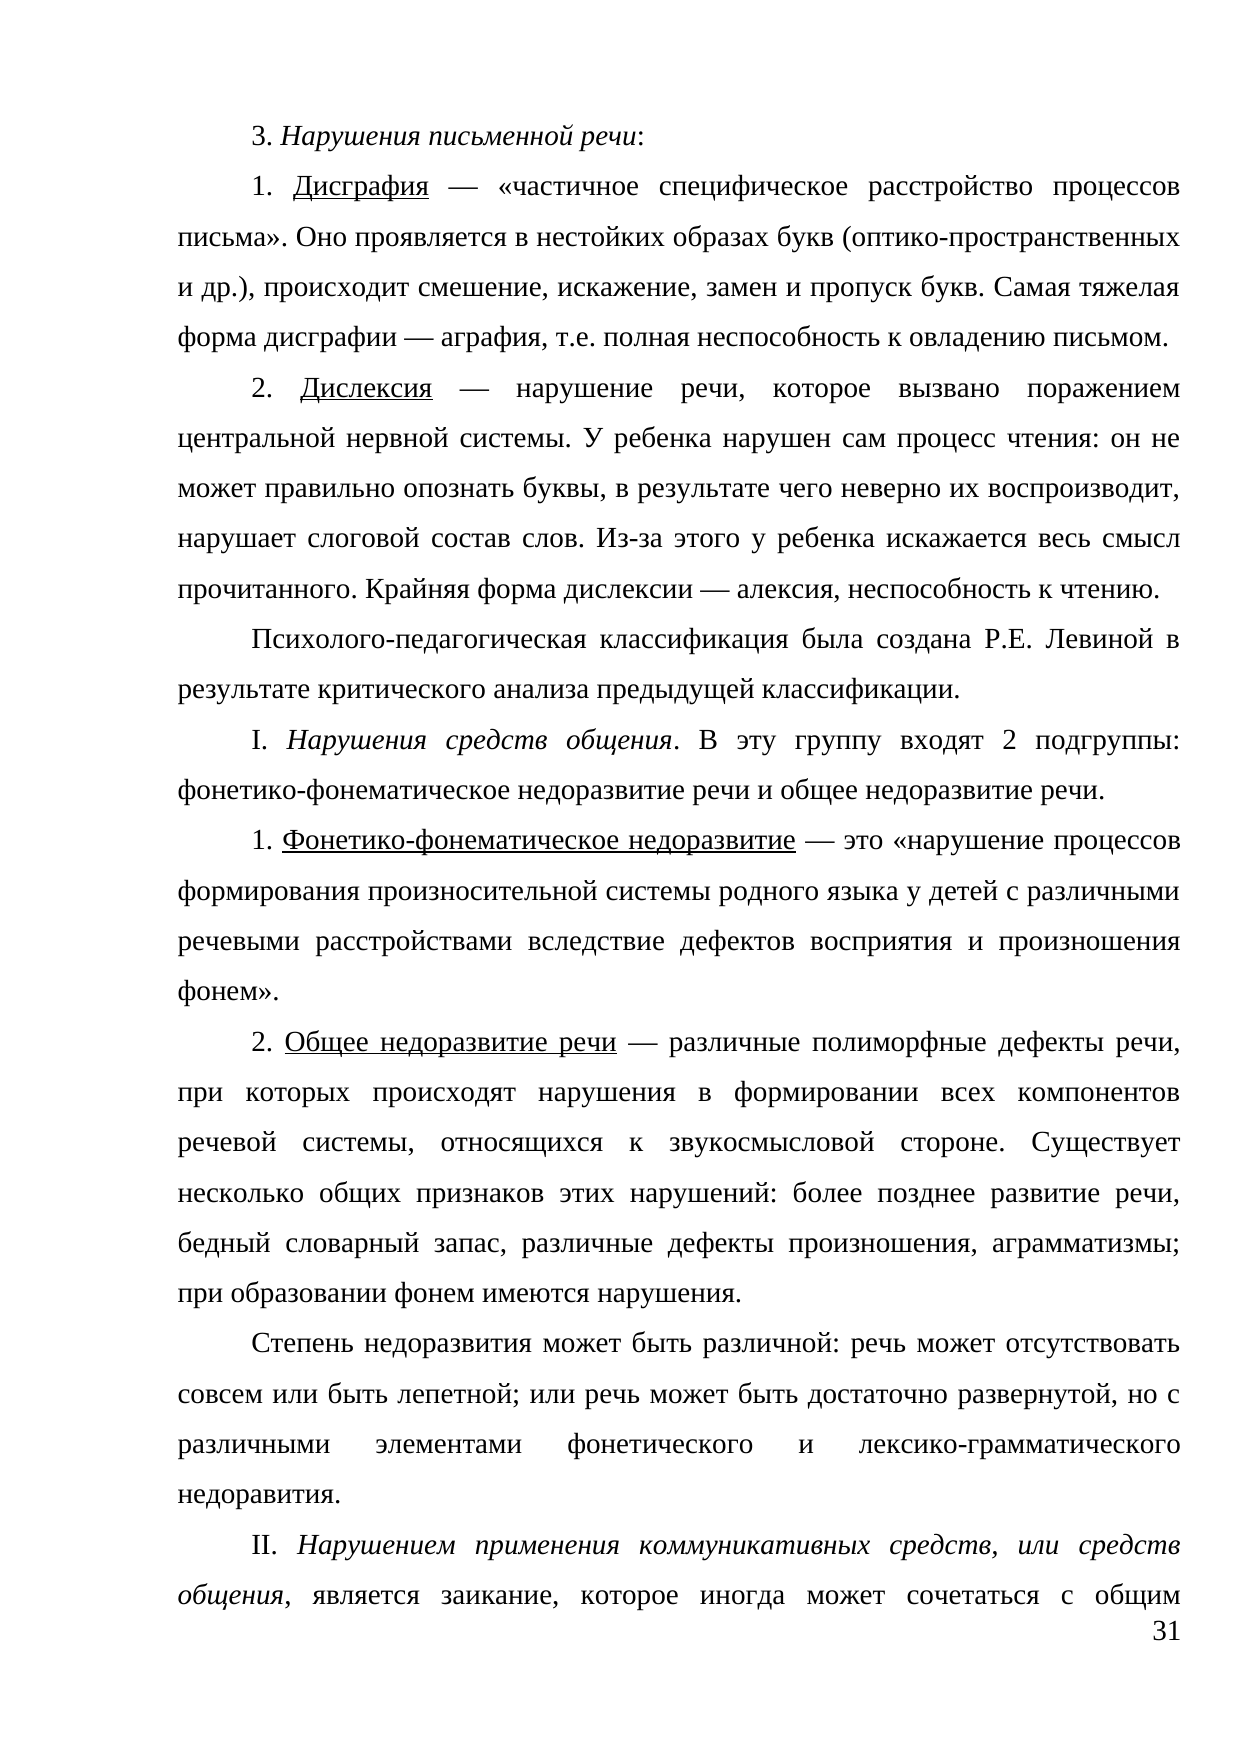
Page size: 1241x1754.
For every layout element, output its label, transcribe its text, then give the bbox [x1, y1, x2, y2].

text Степень недоразвития может быть различной: речь может отсутствовать совсем или быть лепетной; или речь может быть достаточно развернутой, но с различными элементами фонетического и лексико-грамматического недоравития. [177, 1326, 1181, 1510]
text 3. Нарушения письменной речи: [177, 118, 1181, 152]
text 2. Общее недоразвитие речи — различные полиморфные дефекты речи, при которых происходят нарушения в формировании всех компонентов речевой системы, относящихся к звукосмысловой стороне. Существует несколько общих признаков этих нарушений: более позднее развитие речи, бедный словарный запас, различные дефекты произношения, аграмматизмы; при образовании фонем имеются нарушения. [177, 1024, 1181, 1309]
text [177, 1527, 1181, 1611]
text 1. Дисграфия — «частичное специфическое расстройство процессов письма». Оно проявляется в нестойких образах букв (оптико-пространственных и др.), происходит смешение, искажение, замен и пропуск букв. Самая тяжелая форма дисграфии — аграфия, т.е. полная неспособность к овладению письмом. [177, 168, 1181, 353]
text Психолого-педагогическая классификация была создана Р.Е. Левиной в результате критического анализа предыдущей классификации. [177, 621, 1181, 705]
text 2. Дислексия — нарушение речи, которое вызвано поражением центральной нервной системы. У ребенка нарушен сам процесс чтения: он не может правильно опознать буквы, в результате чего неверно их воспроизводит, нарушает слоговой состав слов. Из-за этого у ребенка искажается весь смысл прочитанного. Крайняя форма дислексии — алексия, неспособность к чтению. [177, 370, 1181, 604]
text I. Нарушения средств общения. В эту группу входят 2 подгруппы: фонетико-фонематическое недоразвитие речи и общее недоразвитие речи. [177, 722, 1181, 806]
text 1. Фонетико-фонематическое недоразвитие — это «нарушение процессов формирования произносительной системы родного языка у детей с различными речевыми расстройствами вследствие дефектов восприятия и произношения фонем». [177, 822, 1181, 1007]
